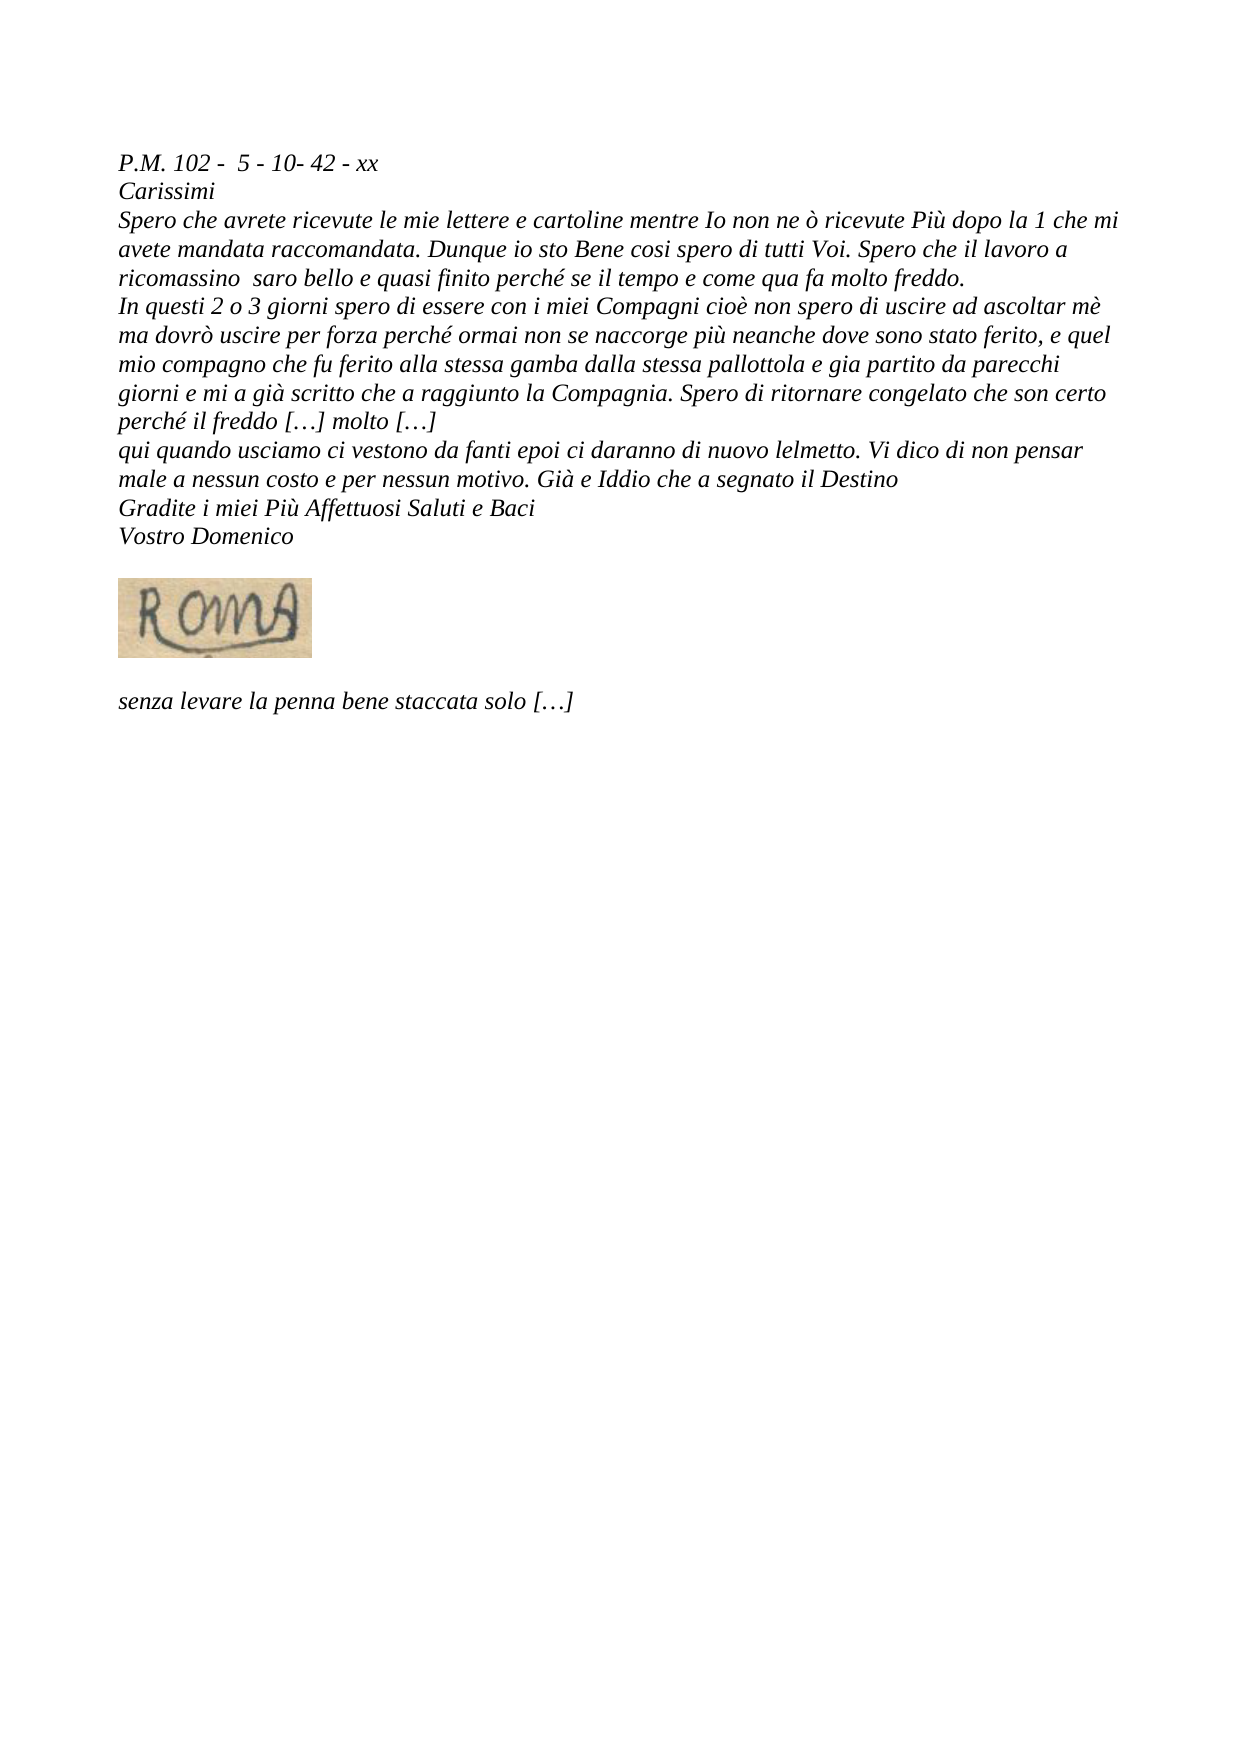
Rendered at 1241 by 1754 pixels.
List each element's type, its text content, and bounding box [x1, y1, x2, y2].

text Carissimi [118, 176, 1122, 205]
text In questi 2 o 3 giorni spero di essere con i miei Compagni cioè non spero di uscire ad ascoltar mè ma dovrò uscire per forza perché ormai non se naccorge più neanche dove sono stato ferito, e quel mio compagno che fu ferito alla stessa gamba dalla stessa pallottola e gia partito da parecchi giorni e mi a già scritto che a raggiunto la Compagnia. Spero di ritornare congelato che son certo perché il freddo […] molto […] [118, 291, 1122, 435]
text senza levare la penna bene staccata solo […] [118, 686, 1122, 715]
picture [118, 578, 312, 658]
text Vostro Domenico [118, 521, 1122, 550]
text P.M. 102 - 5 - 10- 42 - xx [118, 148, 1122, 176]
text Gradite i miei Più Affettuosi Saluti e Baci [118, 493, 1122, 521]
text qui quando usciamo ci vestono da fanti epoi ci daranno di nuovo lelmetto. Vi dico di non pensar male a nessun costo e per nessun motivo. Già e Iddio che a segnato il Destino [118, 435, 1122, 493]
text Spero che avrete ricevute le mie lettere e cartoline mentre Io non ne ò ricevute Più dopo la 1 che mi avete mandata raccomandata. Dunque io sto Bene cosi spero di tutti Voi. Spero che il lavoro a ricomassino saro bello e quasi finito perché se il tempo e come qua fa molto freddo. [118, 205, 1122, 291]
